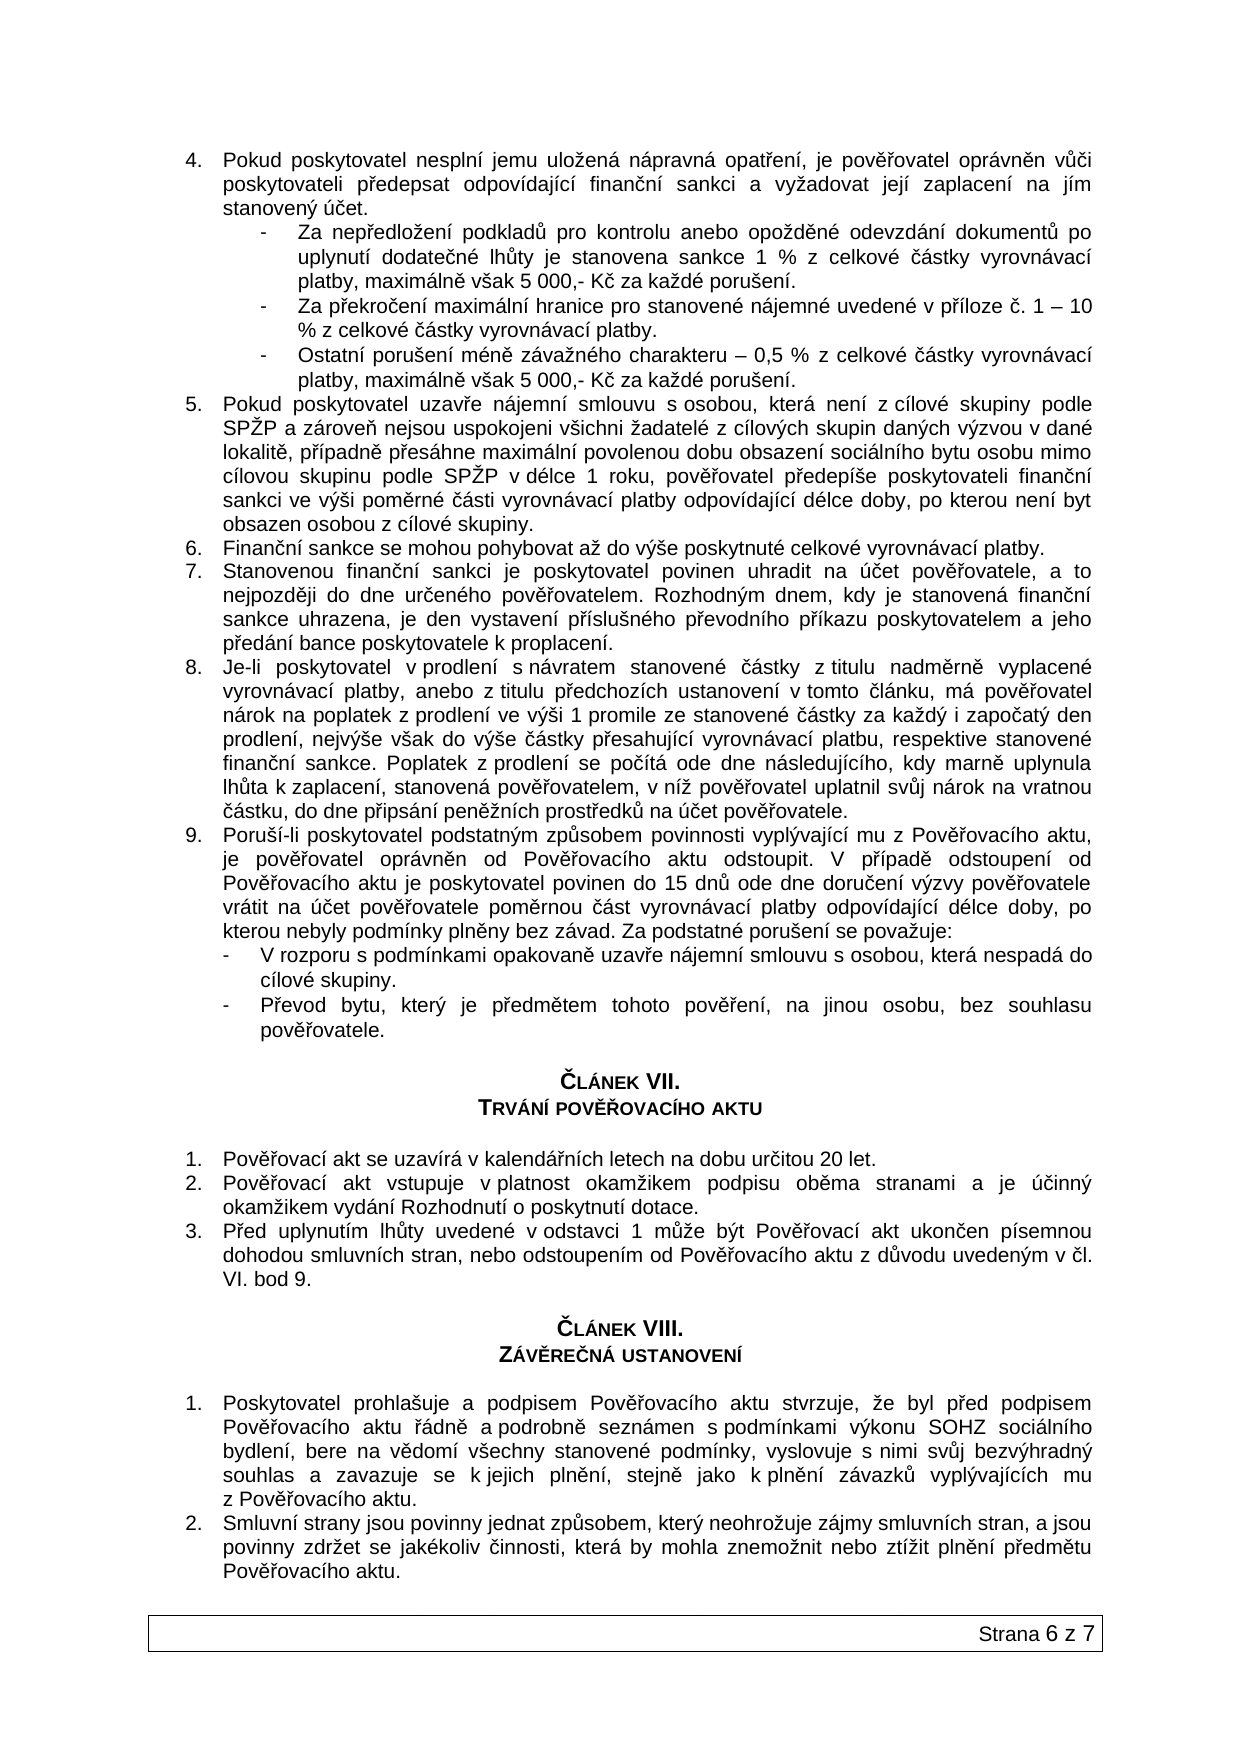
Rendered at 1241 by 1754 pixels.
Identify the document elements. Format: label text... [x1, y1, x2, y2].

text Závěrečná ustanovení [148, 1341, 1093, 1367]
list Poruší-li poskytovatel podstatným způsobem povinnosti vyplývající mu z Pověřovacího aktu, je pověřovatel oprávněn od Pověřovacího aktu odstoupit. V případě odstoupení od Pověřovacího aktu je poskytovatel povinen do 15 dnů ode dne doručení výzvy pověřovatele vrátit na účet pověřovatele poměrnou část vyrovnávací platby odpovídající délce doby, po kterou nebyly podmínky plněny bez závad. Za podstatné porušení se považuje: [185, 823, 1093, 943]
text Trvání pověřovacího aktu [148, 1094, 1093, 1120]
list V rozporu s podmínkami opakovaně uzavře nájemní smlouvu s osobou, která nespadá do cílové skupiny. [223, 943, 1093, 992]
list Stanovenou finanční sankci je poskytovatel povinen uhradit na účet pověřovatele, a to nejpozději do dne určeného pověřovatelem. Rozhodným dnem, kdy je stanovená finanční sankce uhrazena, je den vystavení příslušného převodního příkazu poskytovatelem a jeho předání bance poskytovatele k proplacení. [185, 559, 1093, 655]
list Pokud poskytovatel nesplní jemu uložená nápravná opatření, je pověřovatel oprávněn vůči poskytovateli předepsat odpovídající finanční sankci a vyžadovat její zaplacení na jím stanovený účet. [185, 148, 1093, 219]
list Za překročení maximální hranice pro stanovené nájemné uvedené v příloze č. 1 – 10 % z celkové částky vyrovnávací platby. [260, 293, 1093, 342]
text Článek VII. [148, 1068, 1093, 1094]
list Ostatní porušení méně závažného charakteru – 0,5 % z celkové částky vyrovnávací platby, maximálně však 5 000,- Kč za každé porušení. [260, 342, 1093, 392]
list Pověřovací akt vstupuje v platnost okamžikem podpisu oběma stranami a je účinný okamžikem vydání Rozhodnutí o poskytnutí dotace. [185, 1171, 1093, 1219]
list Smluvní strany jsou povinny jednat způsobem, který neohrožuje zájmy smluvních stran, a jsou povinny zdržet se jakékoliv činnosti, která by mohla znemožnit nebo ztížit plnění předmětu Pověřovacího aktu. [185, 1511, 1093, 1583]
list Je-li poskytovatel v prodlení s návratem stanovené částky z titulu nadměrně vyplacené vyrovnávací platby, anebo z titulu předchozích ustanovení v tomto článku, má pověřovatel nárok na poplatek z prodlení ve výši 1 promile ze stanovené částky za každý i započatý den prodlení, nejvýše však do výše částky přesahující vyrovnávací platbu, respektive stanovené finanční sankce. Poplatek z prodlení se počítá ode dne následujícího, kdy marně uplynula lhůta k zaplacení, stanovená pověřovatelem, v níž pověřovatel uplatnil svůj nárok na vratnou částku, do dne připsání peněžních prostředků na účet pověřovatele. [185, 655, 1093, 823]
list Finanční sankce se mohou pohybovat až do výše poskytnuté celkové vyrovnávací platby. [185, 535, 1093, 559]
list Před uplynutím lhůty uvedené v odstavci 1 může být Pověřovací akt ukončen písemnou dohodou smluvních stran, nebo odstoupením od Pověřovacího aktu z důvodu uvedeným v čl. VI. bod 9. [185, 1219, 1093, 1291]
text Článek VIII. [148, 1314, 1093, 1341]
list Poskytovatel prohlašuje a podpisem Pověřovacího aktu stvrzuje, že byl před podpisem Pověřovacího aktu řádně a podrobně seznámen s podmínkami výkonu SOHZ sociálního bydlení, bere na vědomí všechny stanovené podmínky, vyslovuje s nimi svůj bezvýhradný souhlas a zavazuje se k jejich plnění, stejně jako k plnění závazků vyplývajících mu z Pověřovacího aktu. [185, 1391, 1093, 1511]
list Pověřovací akt se uzavírá v kalendářních letech na dobu určitou 20 let. [185, 1147, 1093, 1171]
list Převod bytu, který je předmětem tohoto pověření, na jinou osobu, bez souhlasu pověřovatele. [223, 992, 1093, 1041]
list Za nepředložení podkladů pro kontrolu anebo opožděné odevzdání dokumentů po uplynutí dodatečné lhůty je stanovena sankce 1 % z celkové částky vyrovnávací platby, maximálně však 5 000,- Kč za každé porušení. [260, 219, 1093, 293]
list Pokud poskytovatel uzavře nájemní smlouvu s osobou, která není z cílové skupiny podle SPŽP a zároveň nejsou uspokojeni všichni žadatelé z cílových skupin daných výzvou v dané lokalitě, případně přesáhne maximální povolenou dobu obsazení sociálního bytu osobu mimo cílovou skupinu podle SPŽP v délce 1 roku, pověřovatel předepíše poskytovateli finanční sankci ve výši poměrné části vyrovnávací platby odpovídající délce doby, po kterou není byt obsazen osobou z cílové skupiny. [185, 392, 1093, 535]
